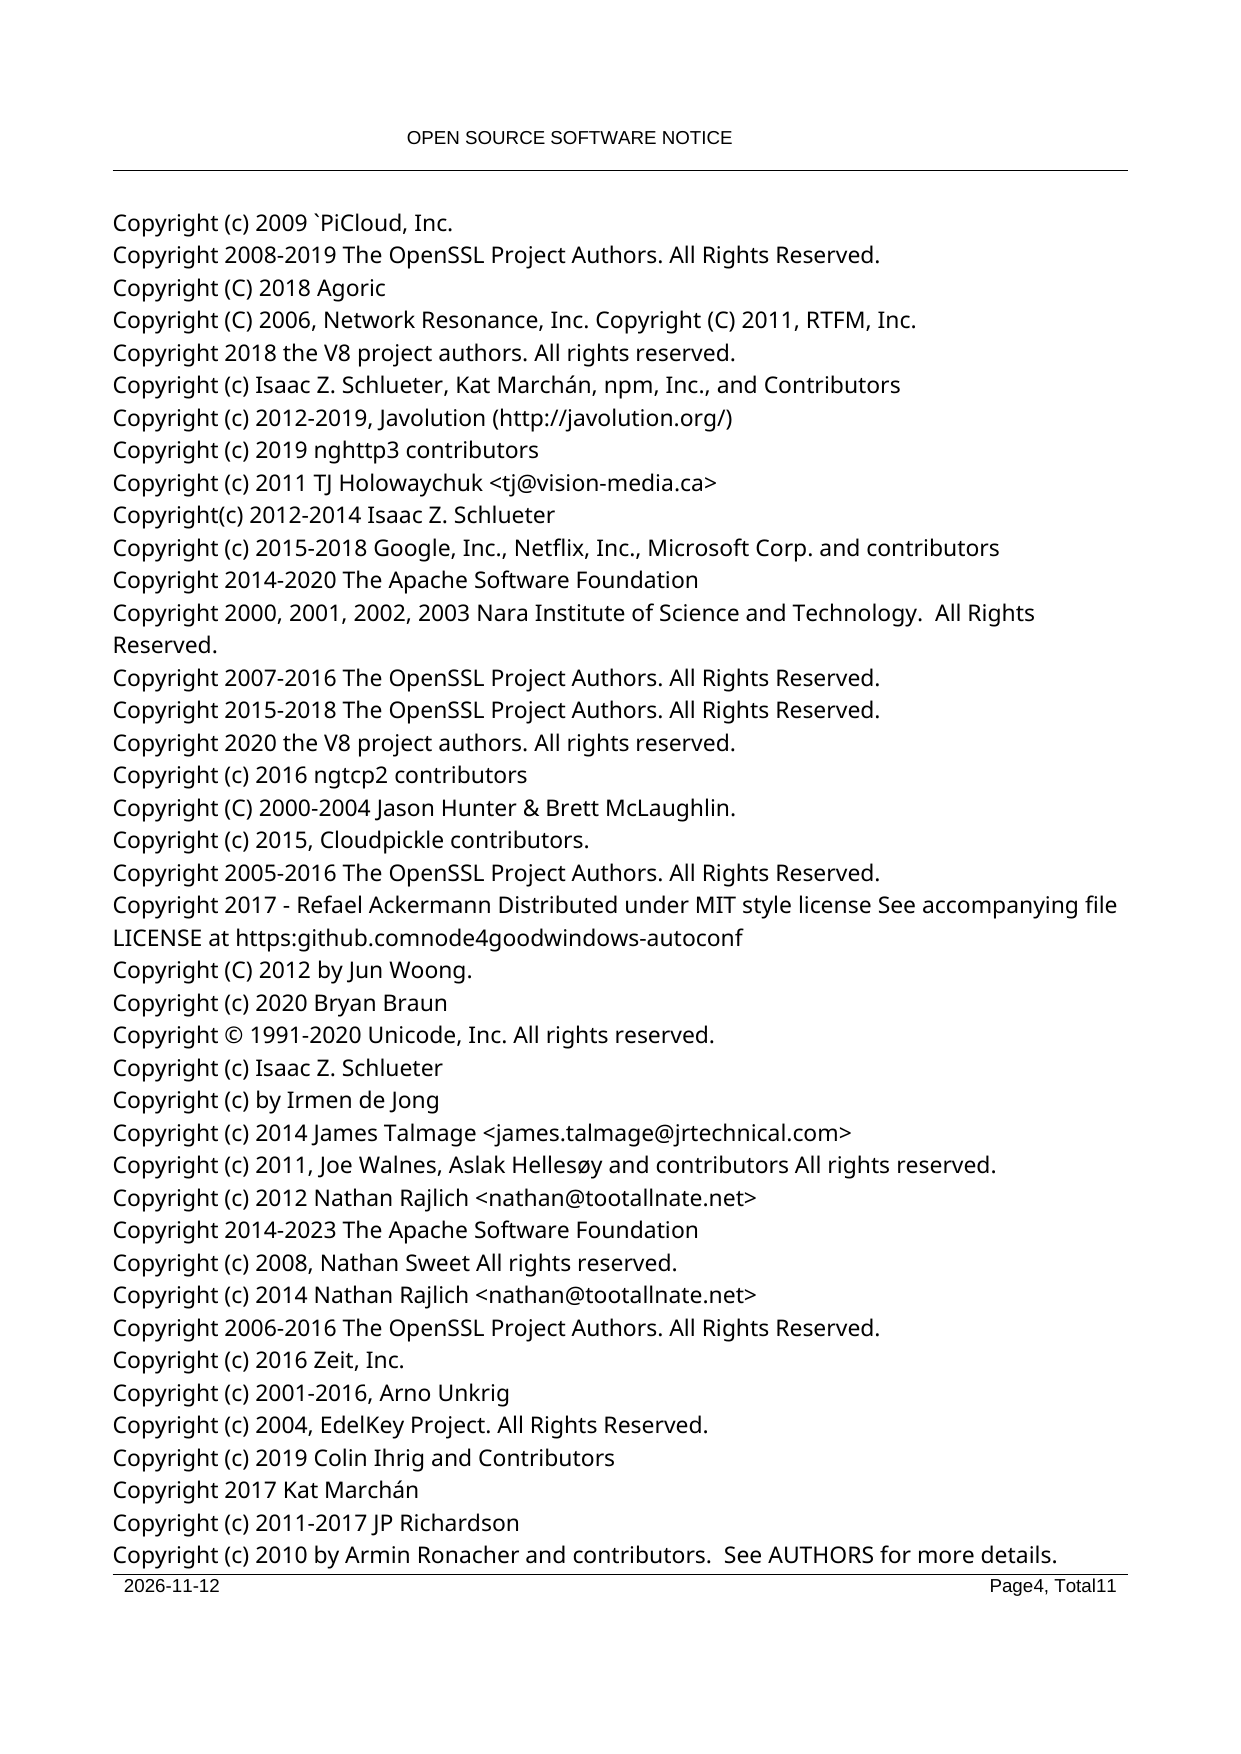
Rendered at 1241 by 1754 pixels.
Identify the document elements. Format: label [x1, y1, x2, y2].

text [112, 239, 1128, 1571]
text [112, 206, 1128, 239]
